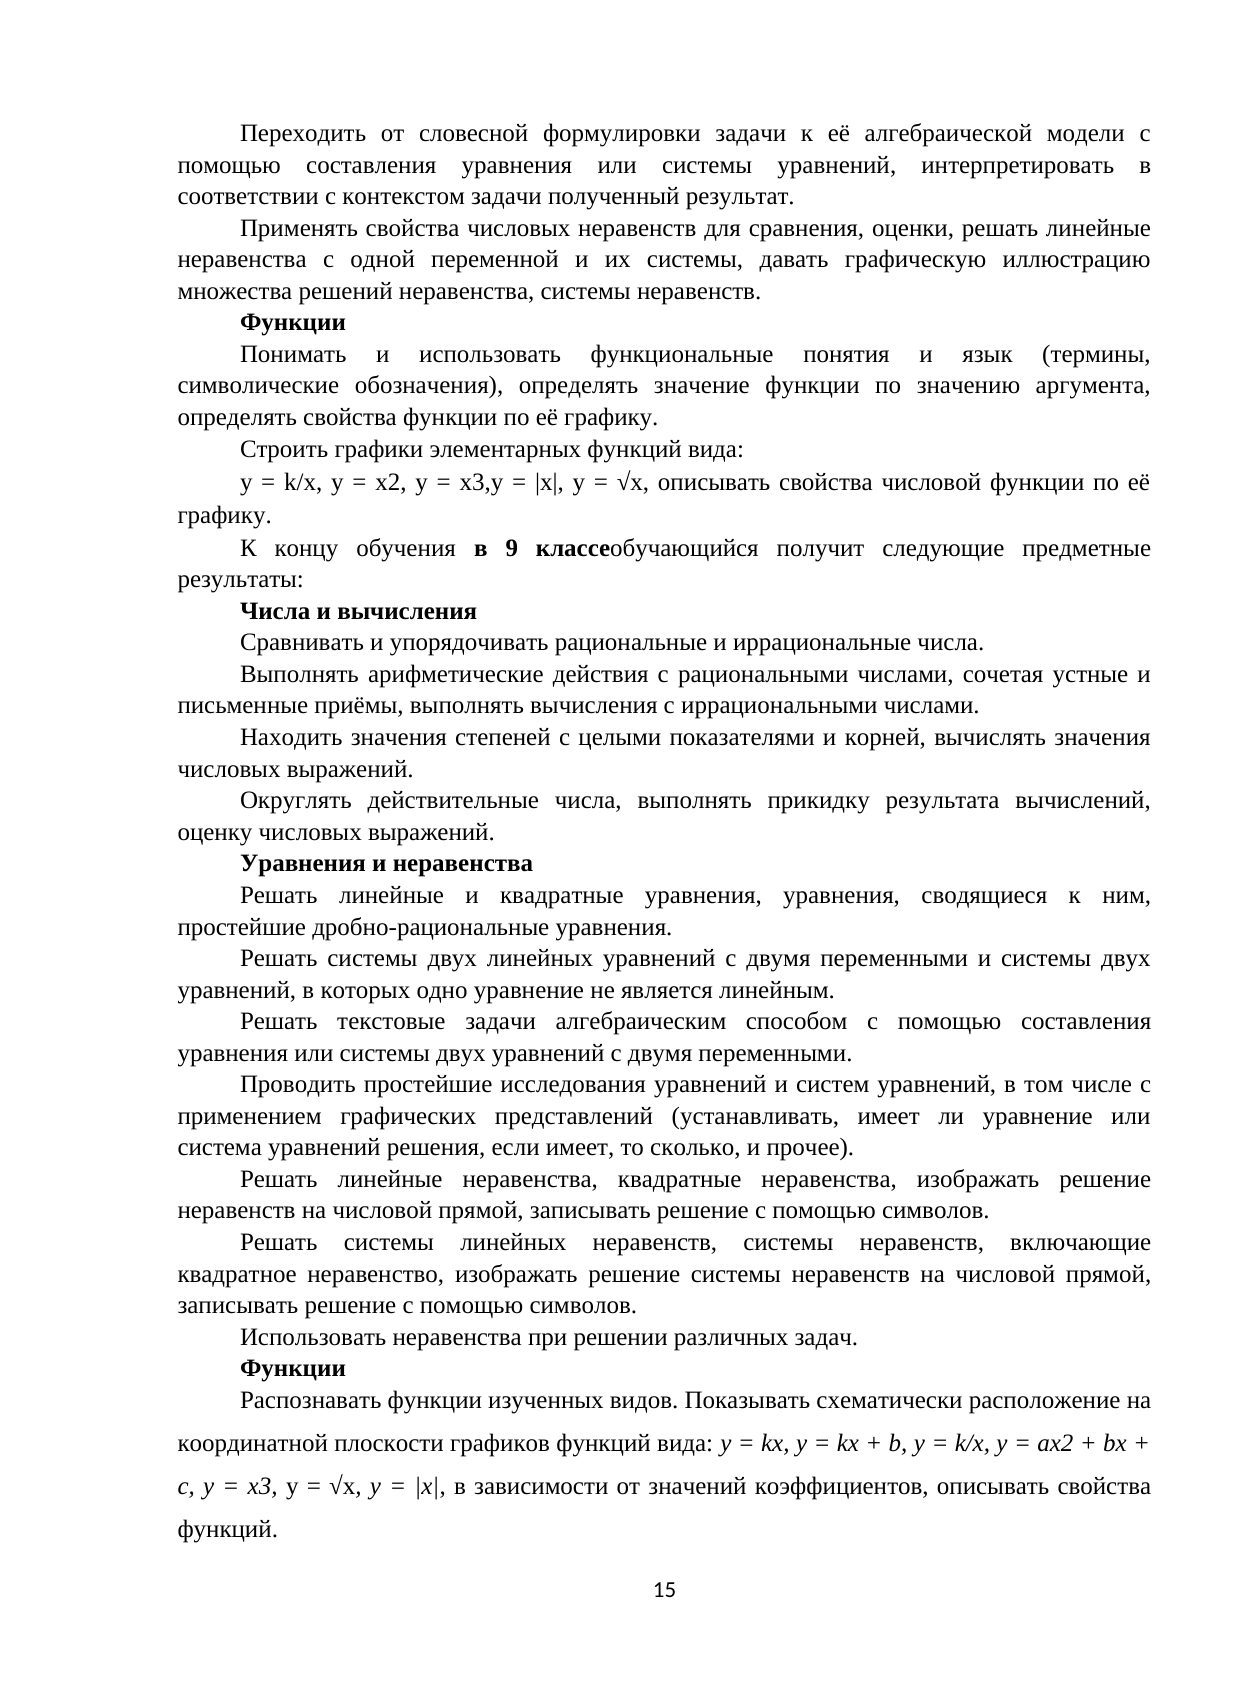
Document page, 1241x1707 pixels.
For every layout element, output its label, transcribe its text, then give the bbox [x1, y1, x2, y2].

text К концу обучения в 9 классеобучающийся получит следующие предметные результаты: [177, 533, 1152, 593]
text Округлять действительные числа, выполнять прикидку результата вычислений, оценку числовых выражений. [177, 785, 1152, 846]
text Понимать и использовать функциональные понятия и язык (термины, символические обозначения), определять значение функции по значению аргумента, определять свойства функции по её графику. [177, 339, 1152, 431]
text Находить значения степеней с целыми показателями и корней, вычислять значения числовых выражений. [177, 722, 1152, 782]
text Решать системы линейных неравенств, системы неравенств, включающие квадратное неравенство, изображать решение системы неравенств на числовой прямой, записывать решение с помощью символов. [177, 1227, 1152, 1319]
text Решать текстовые задачи алгебраическим способом с помощью составления уравнения или системы двух уравнений с двумя переменными. [177, 1006, 1152, 1067]
text Сравнивать и упорядочивать рациональные и иррациональные числа. [177, 627, 1152, 656]
text y = k/x, y = x2, y = x3,y = |x|, y = √x, описывать свойства числовой функции по её графику. [177, 467, 1152, 528]
text Решать системы двух линейных уравнений с двумя переменными и системы двух уравнений, в которых одно уравнение не является линейным. [177, 943, 1152, 1003]
text Переходить от словесной формулировки задачи к её алгебраической модели с помощью составления уравнения или системы уравнений, интерпретировать в соответствии с контекстом задачи полученный результат. [177, 118, 1152, 210]
text Решать линейные неравенства, квадратные неравенства, изображать решение неравенств на числовой прямой, записывать решение с помощью символов. [177, 1164, 1152, 1224]
text Уравнения и неравенства [177, 848, 1152, 877]
text Применять свойства числовых неравенств для сравнения, оценки, решать линейные неравенства с одной переменной и их системы, давать графическую иллюстрацию множества решений неравенства, системы неравенств. [177, 213, 1152, 305]
text Использовать неравенства при решении различных задач. [177, 1322, 1152, 1351]
text Распознавать функции изученных видов. Показывать схематически расположение на координатной плоскости графиков функций вида: y = kx, y = kx + b, y = k/x, y = ax2 + bx + c, y = x3, y = √x, y = |x|, в зависимости от значений коэффициентов, описывать свойства функций. [177, 1385, 1152, 1543]
text Строить графики элементарных функций вида: [177, 434, 1152, 462]
text Функции [177, 307, 1152, 336]
text Решать линейные и квадратные уравнения, уравнения, сводящиеся к ним, простейшие дробно-рациональные уравнения. [177, 880, 1152, 940]
text Проводить простейшие исследования уравнений и систем уравнений, в том числе с применением графических представлений (устанавливать, имеет ли уравнение или система уравнений решения, если имеет, то сколько, и прочее). [177, 1069, 1152, 1161]
text Функции [177, 1353, 1152, 1382]
text Выполнять арифметические действия с рациональными числами, сочетая устные и письменные приёмы, выполнять вычисления с иррациональными числами. [177, 659, 1152, 719]
text Числа и вычисления [177, 596, 1152, 625]
